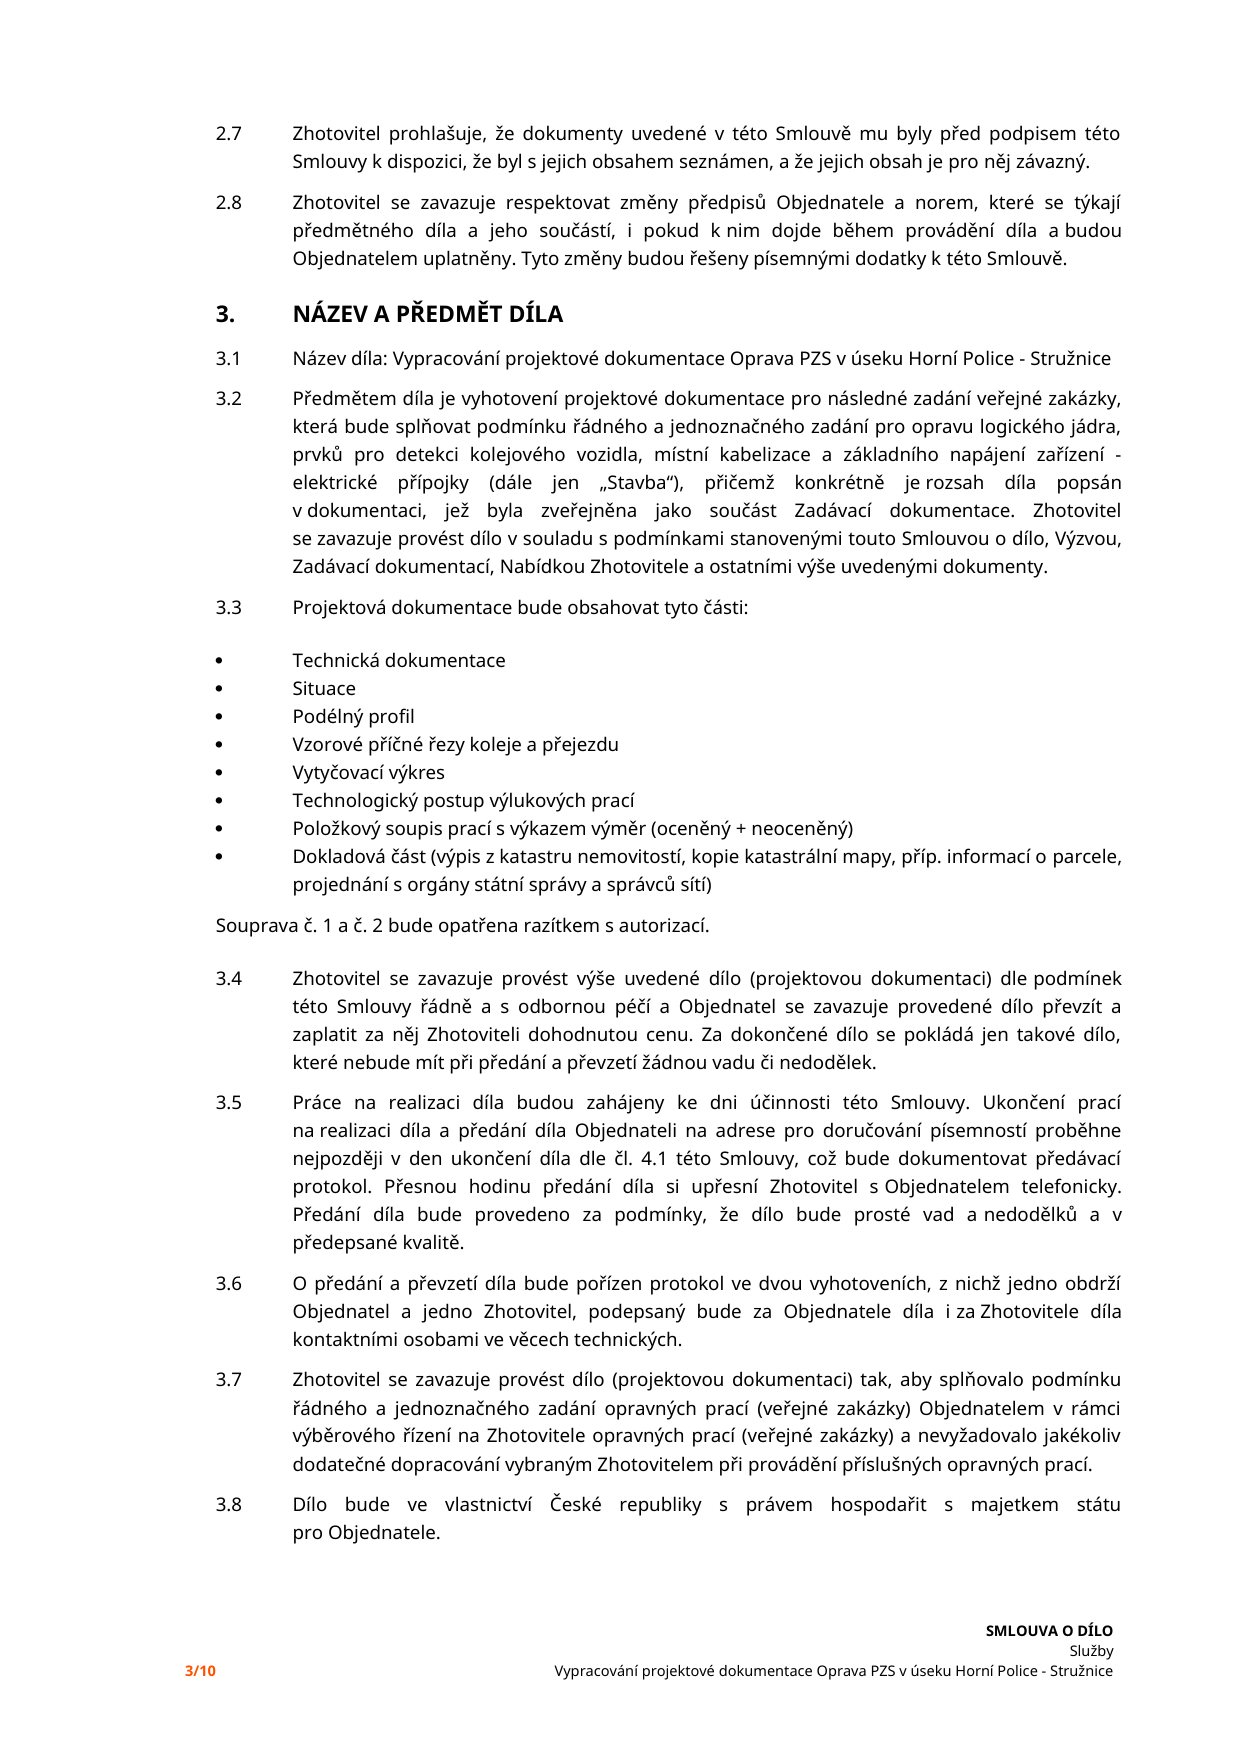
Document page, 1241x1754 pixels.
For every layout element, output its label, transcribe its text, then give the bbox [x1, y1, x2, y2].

list Dokladová část (výpis z katastru nemovitostí, kopie katastrální mapy, příp. informací o parcele, projednání s orgány státní správy a správců sítí) [216, 843, 1122, 897]
text Název díla: Vypracování projektové dokumentace Oprava PZS v úseku Horní Police - Stružnice [216, 345, 1122, 371]
text Práce na realizaci díla budou zahájeny ke dni účinnosti této Smlouvy. Ukončení prací na realizaci díla a předání díla Objednateli na adrese pro doručování písemností proběhne nejpozději v den ukončení díla dle čl. 4.1 této Smlouvy, což bude dokumentovat předávací protokol. Přesnou hodinu předání díla si upřesní Zhotovitel s Objednatelem telefonicky. Předání díla bude provedeno za podmínky, že dílo bude prosté vad a nedodělků a v předepsané kvalitě. [216, 1089, 1122, 1255]
text Zhotovitel se zavazuje provést dílo (projektovou dokumentaci) tak, aby splňovalo podmínku řádného a jednoznačného zadání opravných prací (veřejné zakázky) Objednatelem v rámci výběrového řízení na Zhotovitele opravných prací (veřejné zakázky) a nevyžadovalo jakékoliv dodatečné dopracování vybraným Zhotovitelem při provádění příslušných opravných prací. [216, 1367, 1122, 1476]
text Zhotovitel se zavazuje respektovat změny předpisů Objednatele a norem, které se týkají předmětného díla a jeho součástí, i pokud k nim dojde během provádění díla a budou Objednatelem uplatněny. Tyto změny budou řešeny písemnými dodatky k této Smlouvě. [216, 189, 1122, 271]
list Technologický postup výlukových prací [216, 787, 1122, 813]
list Vzorové příčné řezy koleje a přejezdu [216, 731, 1122, 757]
text Projektová dokumentace bude obsahovat tyto části: [216, 594, 1122, 620]
list Technická dokumentace [216, 647, 1122, 673]
list Vytyčovací výkres [216, 759, 1122, 785]
text O předání a převzetí díla bude pořízen protokol ve dvou vyhotoveních, z nichž jedno obdrží Objednatel a jedno Zhotovitel, podepsaný bude za Objednatele díla i za Zhotovitele díla kontaktními osobami ve věcech technických. [216, 1270, 1122, 1352]
text Zhotovitel se zavazuje provést výše uvedené dílo (projektovou dokumentaci) dle podmínek této Smlouvy řádně a s odbornou péčí a Objednatel se zavazuje provedené dílo převzít a zaplatit za něj Zhotoviteli dohodnutou cenu. Za dokončené dílo se pokládá jen takové dílo, které nebude mít při předání a převzetí žádnou vadu či nedodělek. [216, 965, 1122, 1074]
text Předmětem díla je vyhotovení projektové dokumentace pro následné zadání veřejné zakázky, která bude splňovat podmínku řádného a jednoznačného zadání pro opravu logického jádra, prvků pro detekci kolejového vozidla, místní kabelizace a základního napájení zařízení - elektrické přípojky (dále jen „Stavba“), přičemž konkrétně je rozsah díla popsán v dokumentaci, jež byla zveřejněna jako součást Zadávací dokumentace. Zhotovitel se zavazuje provést dílo v souladu s podmínkami stanovenými touto Smlouvou o dílo, Výzvou, Zadávací dokumentací, Nabídkou Zhotovitele a ostatními výše uvedenými dokumenty. [216, 386, 1122, 579]
list Podélný profil [216, 703, 1122, 729]
text Souprava č. 1 a č. 2 bude opatřena razítkem s autorizací. [216, 912, 1122, 937]
list Situace [216, 675, 1122, 701]
text Dílo bude ve vlastnictví České republiky s právem hospodařit s majetkem státu pro Objednatele. [216, 1491, 1122, 1545]
text Název a předmět díla [216, 298, 1122, 329]
list Položkový soupis prací s výkazem výměr (oceněný + neoceněný) [216, 815, 1122, 841]
text Zhotovitel prohlašuje, že dokumenty uvedené v této Smlouvě mu byly před podpisem této Smlouvy k dispozici, že byl s jejich obsahem seznámen, a že jejich obsah je pro něj závazný. [216, 121, 1122, 174]
